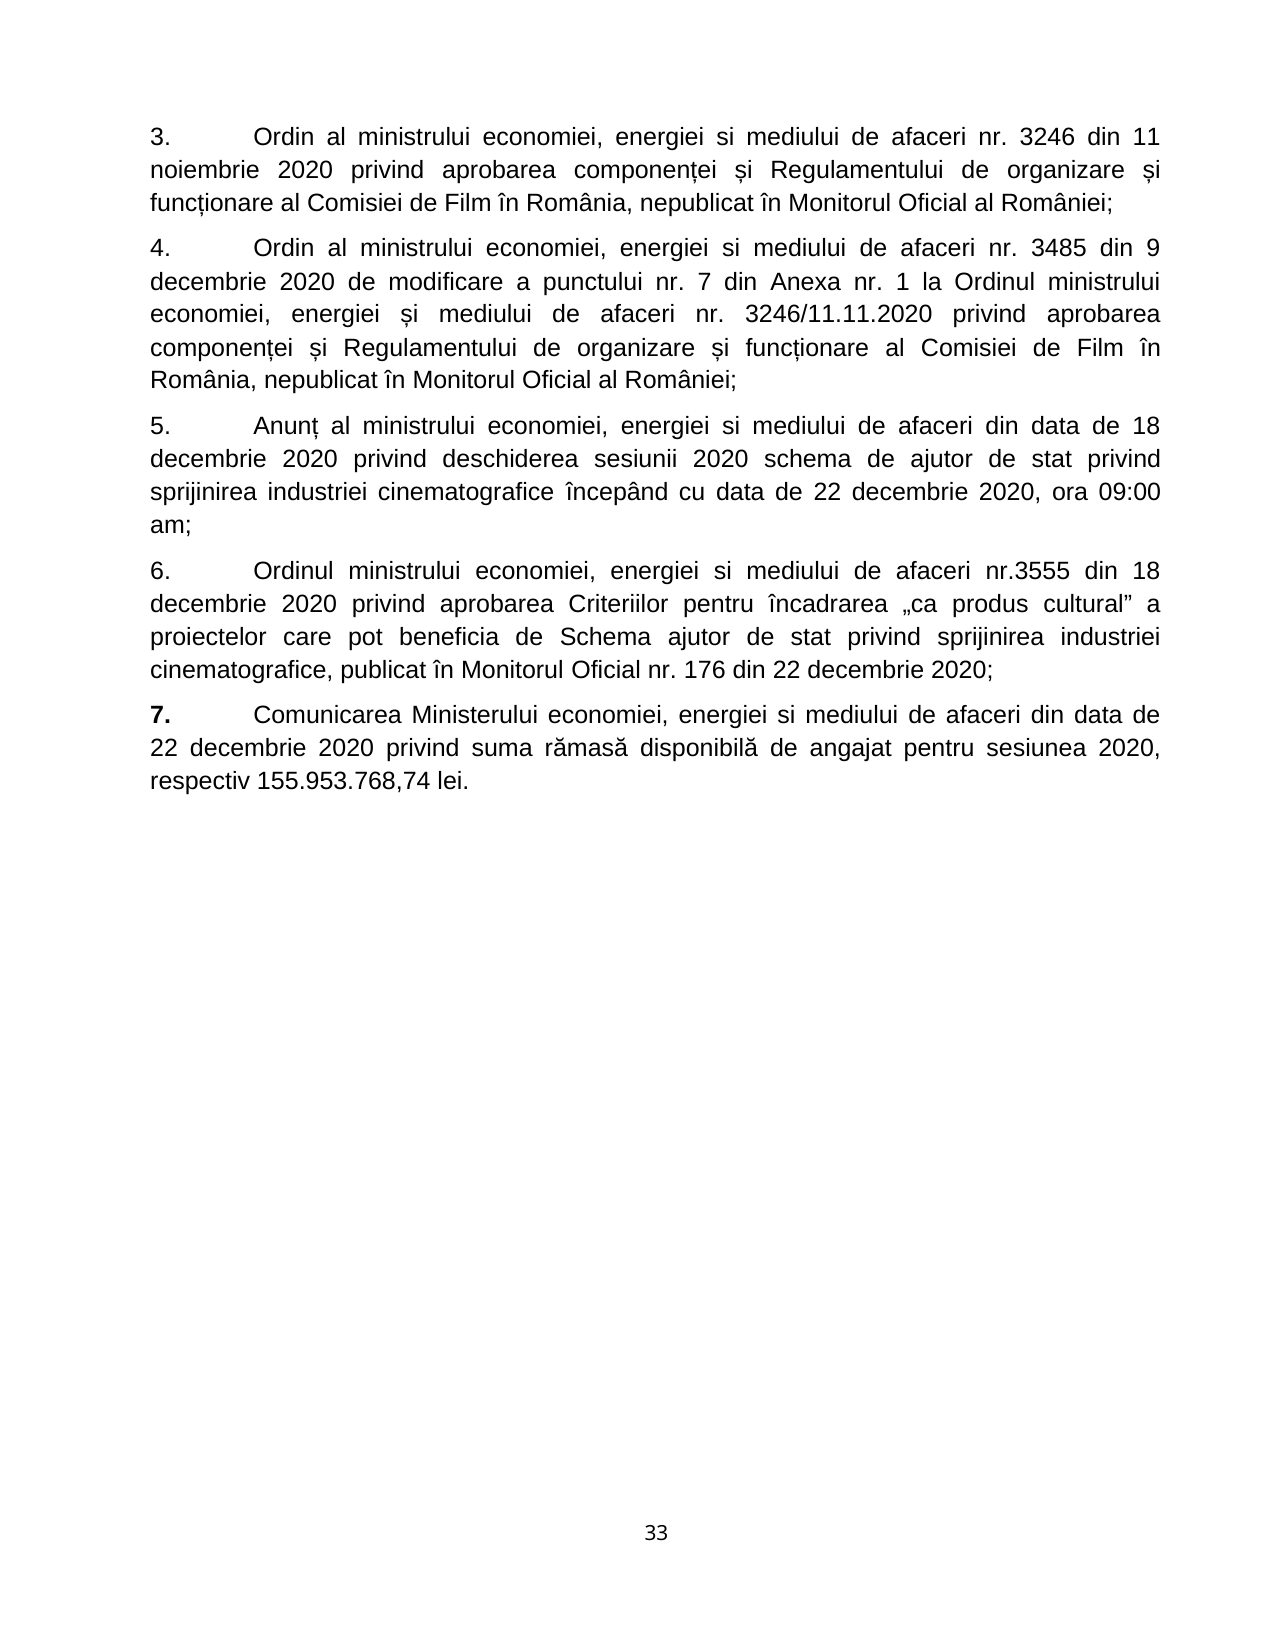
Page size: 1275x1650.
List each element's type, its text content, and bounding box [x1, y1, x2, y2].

list Ordin al ministrului economiei, energiei si mediului de afaceri nr. 3246 din 11 noiembrie 2020 privind aprobarea componenței și Regulamentului de organizare și funcționare al Comisiei de Film în România, nepublicat în Monitorul Oficial al României; [150, 122, 1162, 217]
list Comunicarea Ministerului economiei, energiei si mediului de afaceri din data de 22 decembrie 2020 privind suma rămasă disponibilă de angajat pentru sesiunea 2020, respectiv 155.953.768,74 lei. [150, 700, 1162, 795]
list Ordin al ministrului economiei, energiei si mediului de afaceri nr. 3485 din 9 decembrie 2020 de modificare a punctului nr. 7 din Anexa nr. 1 la Ordinul ministrului economiei, energiei și mediului de afaceri nr. 3246/11.11.2020 privind aprobarea componenței și Regulamentului de organizare și funcționare al Comisiei de Film în România, nepublicat în Monitorul Oficial al României; [150, 233, 1162, 394]
list Ordinul ministrului economiei, energiei si mediului de afaceri nr.3555 din 18 decembrie 2020 privind aprobarea Criteriilor pentru încadrarea „ca produs cultural” a proiectelor care pot beneficia de Schema ajutor de stat privind sprijinirea industriei cinematografice, publicat în Monitorul Oficial nr. 176 din 22 decembrie 2020; [150, 556, 1162, 683]
list Anunț al ministrului economiei, energiei si mediului de afaceri din data de 18 decembrie 2020 privind deschiderea sesiunii 2020 schema de ajutor de stat privind sprijinirea industriei cinematografice începând cu data de 22 decembrie 2020, ora 09:00 am; [150, 411, 1162, 539]
